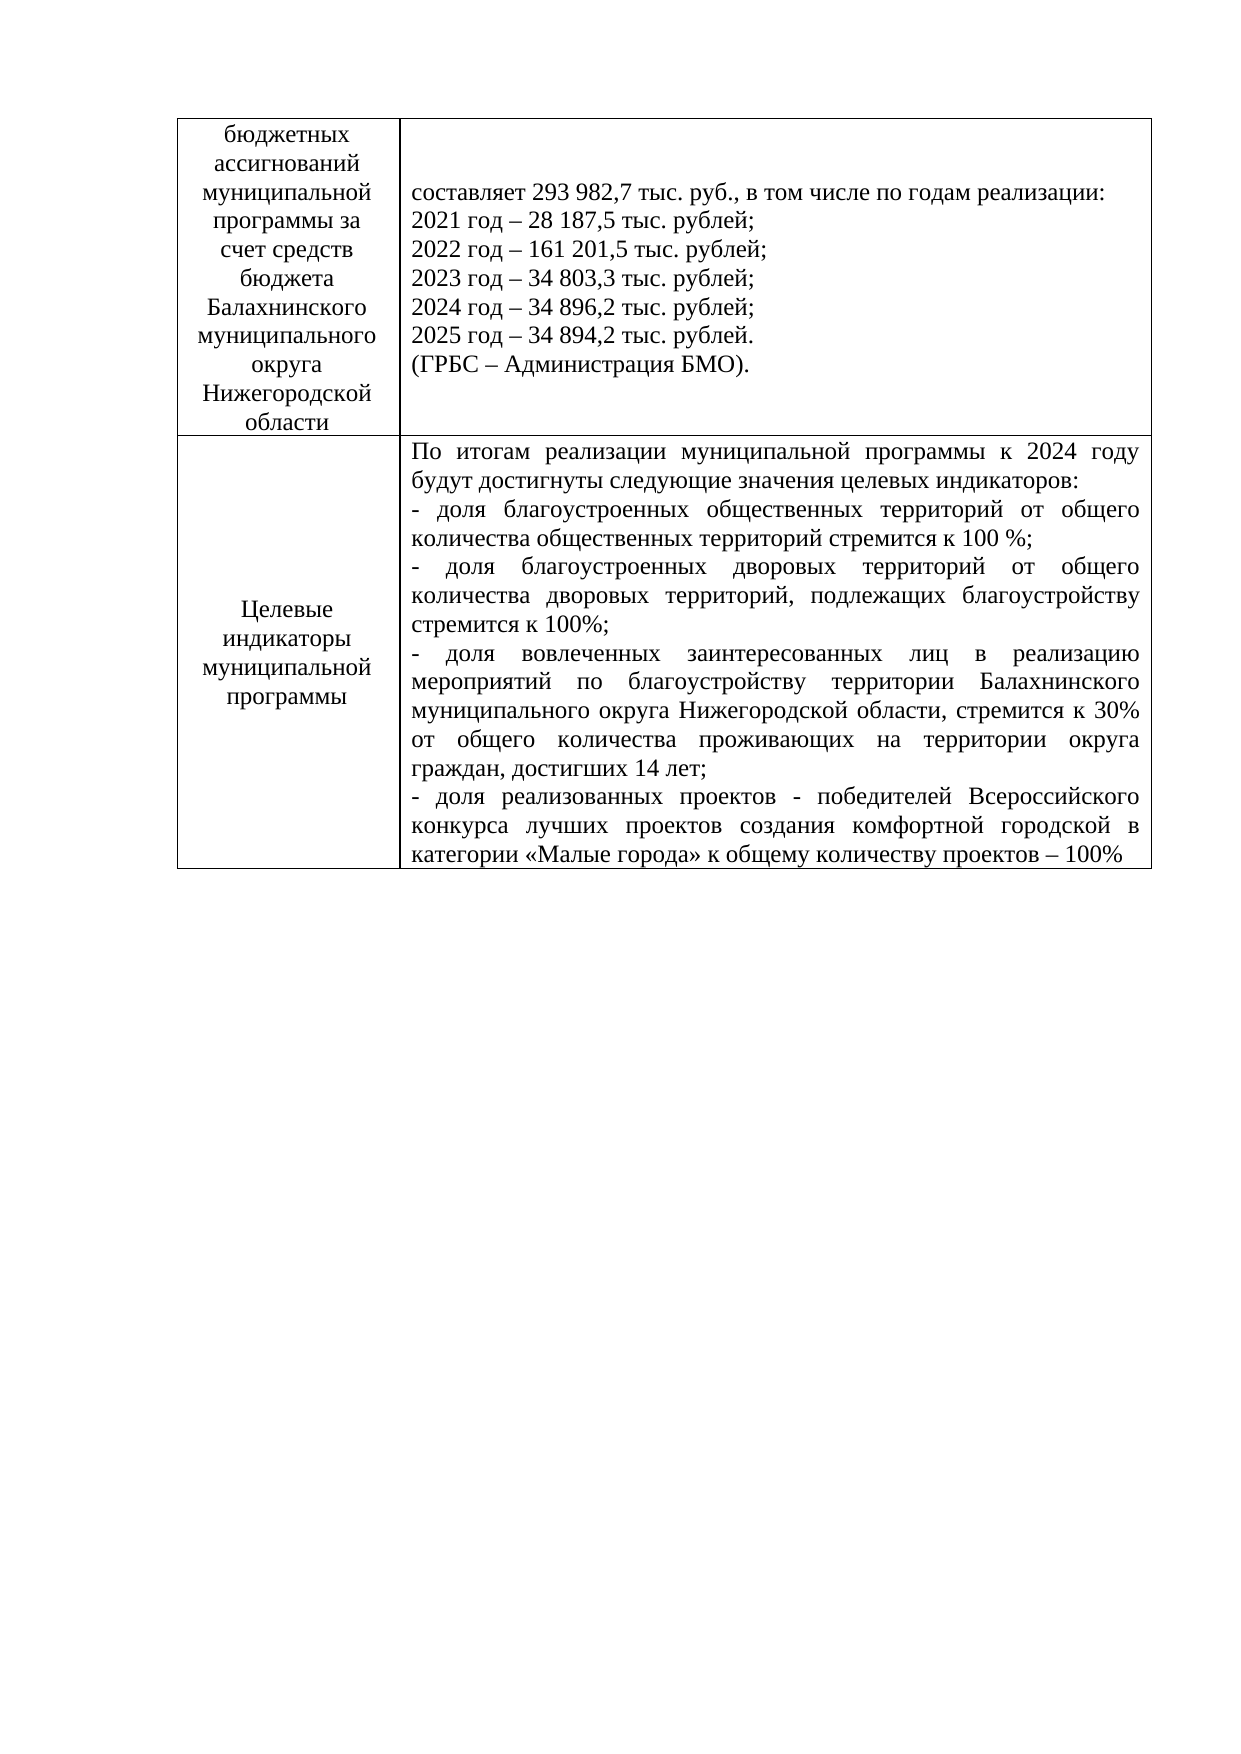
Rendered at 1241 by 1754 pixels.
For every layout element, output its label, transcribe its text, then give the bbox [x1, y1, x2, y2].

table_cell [401, 119, 1151, 435]
table_cell По итогам реализации муниципальной программы к 2024 году будут достигнуты следующие значения целевых индикаторов: - доля благоустроенных общественных территорий от общего количества общественных территорий стремится к 100 %; - доля благоустроенных дворовых территорий от общего количества дворовых территорий, подлежащих благоустройству стремится к 100%; - доля вовлеченных заинтересованных лиц в реализацию мероприятий по благоустройству территории Балахнинского муниципального округа Нижегородской области, стремится к 30% от общего количества проживающих на территории округа граждан, достигших 14 лет; - доля реализованных проектов - победителей Всероссийского конкурса лучших проектов создания комфортной городской в категории «Малые города» к общему количеству проектов – 100% [401, 436, 1151, 868]
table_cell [178, 119, 399, 435]
table_cell Целевые индикаторы муниципальной программы [178, 436, 399, 868]
